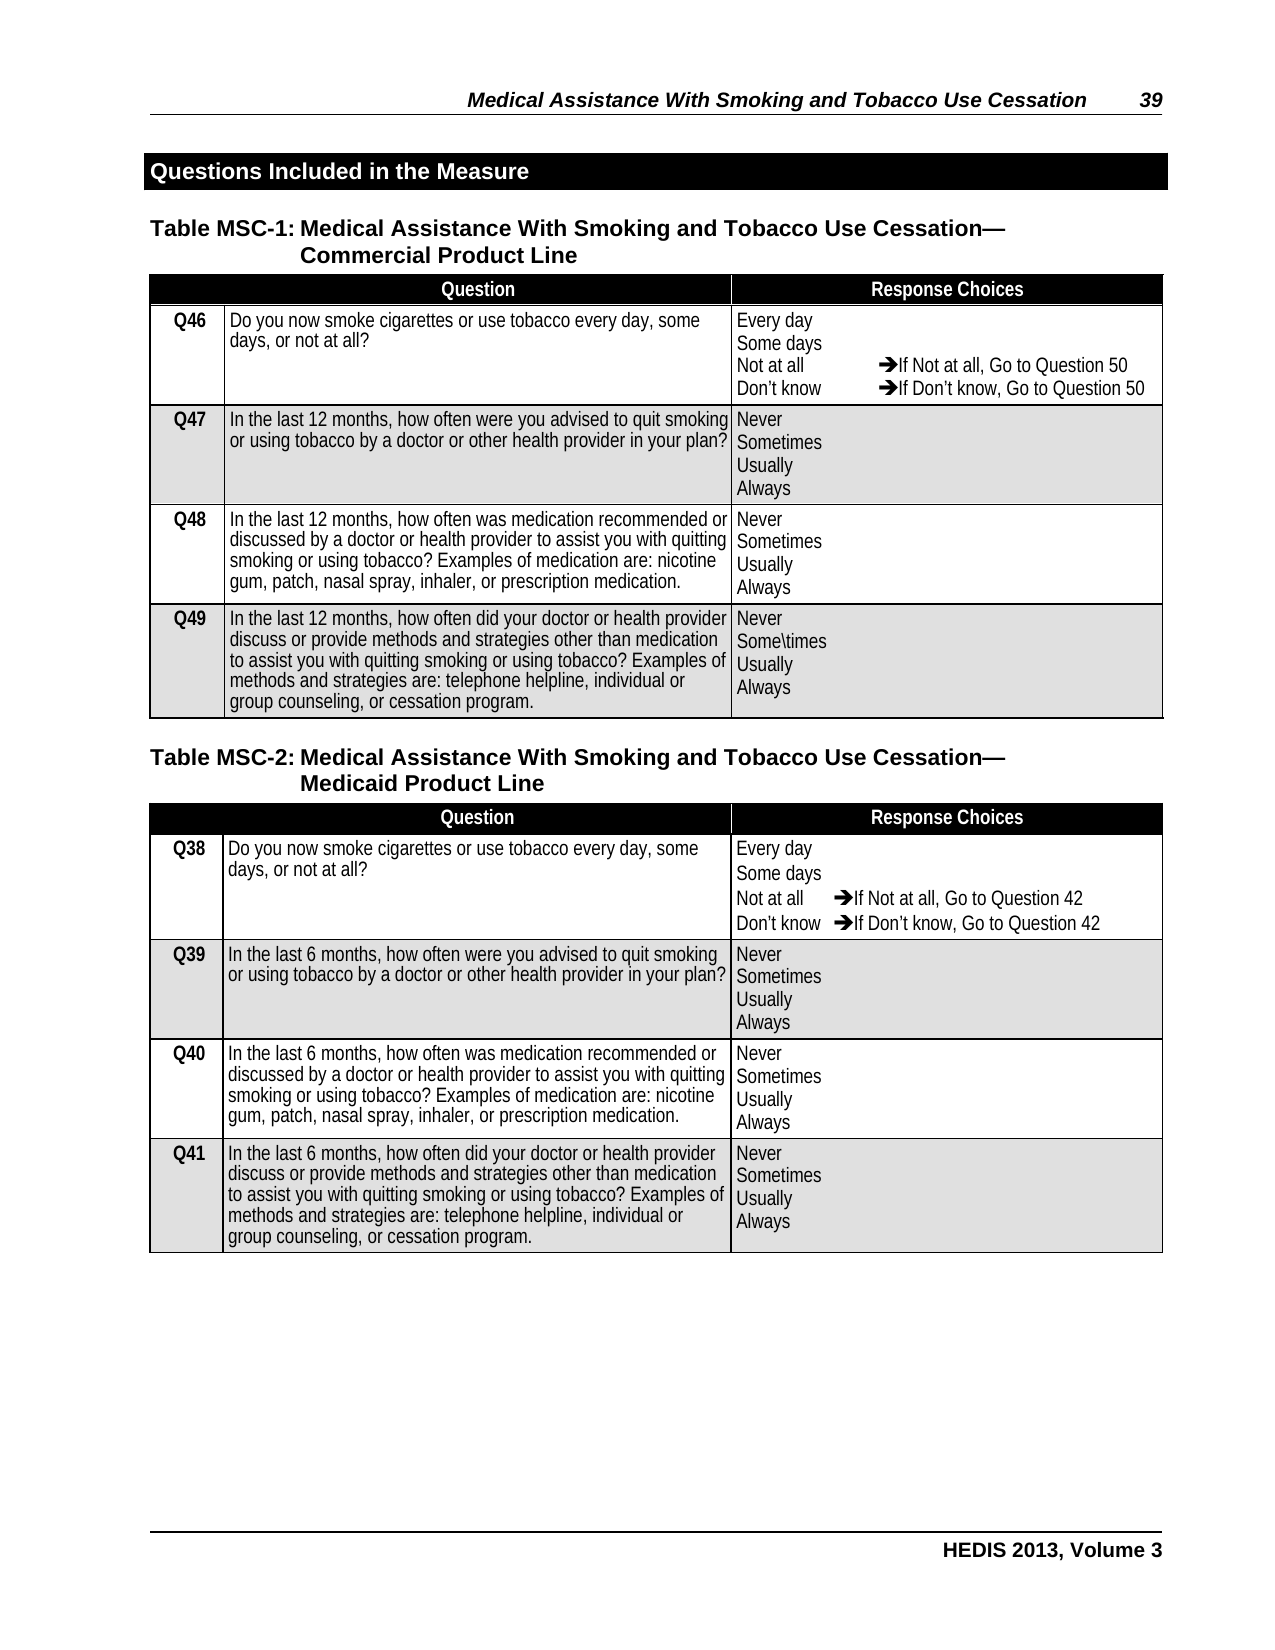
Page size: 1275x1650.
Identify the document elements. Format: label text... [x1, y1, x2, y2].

table_cell In the last 6 months, how often were you advised to quit smoking or using tobacco by a doctor or other health provider in your plan? [224, 940, 730, 1038]
text Questions Included in the Measure [146, 154, 1167, 189]
table_cell In the last 6 months, how often was medication recommended or discussed by a doctor or health provider to assist you with quitting smoking or using tobacco? Examples of medication are: nicotine gum, patch, nasal spray, inhaler, or prescription medication. [224, 1040, 730, 1137]
table_cell Never Sometimes Usually Always [732, 406, 1162, 503]
table_header Question [224, 275, 731, 304]
table_cell In the last 12 months, how often was medication recommended or discussed by a doctor or health provider to assist you with quitting smoking or using tobacco? Examples of medication are: nicotine gum, patch, nasal spray, inhaler, or prescription medication. [225, 505, 731, 603]
table_cell Every day Some days Not at all If Not at all, Go to Question 42 Don’t know If Don’t know, Go to Question 42 [732, 835, 1162, 938]
table_cell Never Sometimes Usually Always [732, 505, 1162, 603]
table_cell Q40 [151, 1040, 222, 1137]
table_cell Q49 [151, 605, 224, 717]
table_cell Every day Some days Not at all Don’t know [732, 306, 872, 404]
table_cell Do you now smoke cigarettes or use tobacco every day, some days, or not at all? [224, 835, 730, 938]
table_cell Never Sometimes Usually Always [732, 940, 1162, 1038]
table_cell Q39 [151, 940, 222, 1038]
table_cell In the last 12 months, how often did your doctor or health provider discuss or provide methods and strategies other than medication to assist you with quitting smoking or using tobacco? Examples of methods and strategies are: telephone helpline, individual or group counseling, or cessation program. [225, 605, 731, 717]
subtitle Table MSC-1: Medical Assistance With Smoking and Tobacco Use Cessation— Commercial Product Line [150, 215, 1162, 268]
table_header Question [223, 804, 731, 833]
table_header [151, 275, 224, 304]
table_cell Q46 [151, 306, 224, 404]
table_cell In the last 12 months, how often were you advised to quit smoking or using tobacco by a doctor or other health provider in your plan? [225, 406, 731, 503]
table_cell If Not at all, Go to Question 50 If Don’t know, Go to Question 50 [872, 306, 1162, 404]
table_cell Q41 [151, 1139, 222, 1252]
table_header Response Choices [732, 804, 1162, 833]
table_cell Q48 [151, 505, 224, 603]
table_cell Never Some\times Usually Always [732, 605, 1162, 717]
subtitle Table MSC-2: Medical Assistance With Smoking and Tobacco Use Cessation— Medicaid Product Line [150, 744, 1162, 796]
table_cell Q38 [151, 835, 222, 938]
table_cell Do you now smoke cigarettes or use tobacco every day, some days, or not at all? [225, 306, 731, 404]
table_cell Q47 [151, 406, 224, 503]
table_header [151, 804, 223, 833]
table_cell Never Sometimes Usually Always [732, 1040, 1162, 1137]
table_header Response Choices [732, 275, 1162, 304]
table_cell Never Sometimes Usually Always [732, 1139, 1162, 1252]
table_cell In the last 6 months, how often did your doctor or health provider discuss or provide methods and strategies other than medication to assist you with quitting smoking or using tobacco? Examples of methods and strategies are: telephone helpline, individual or group counseling, or cessation program. [224, 1139, 730, 1252]
